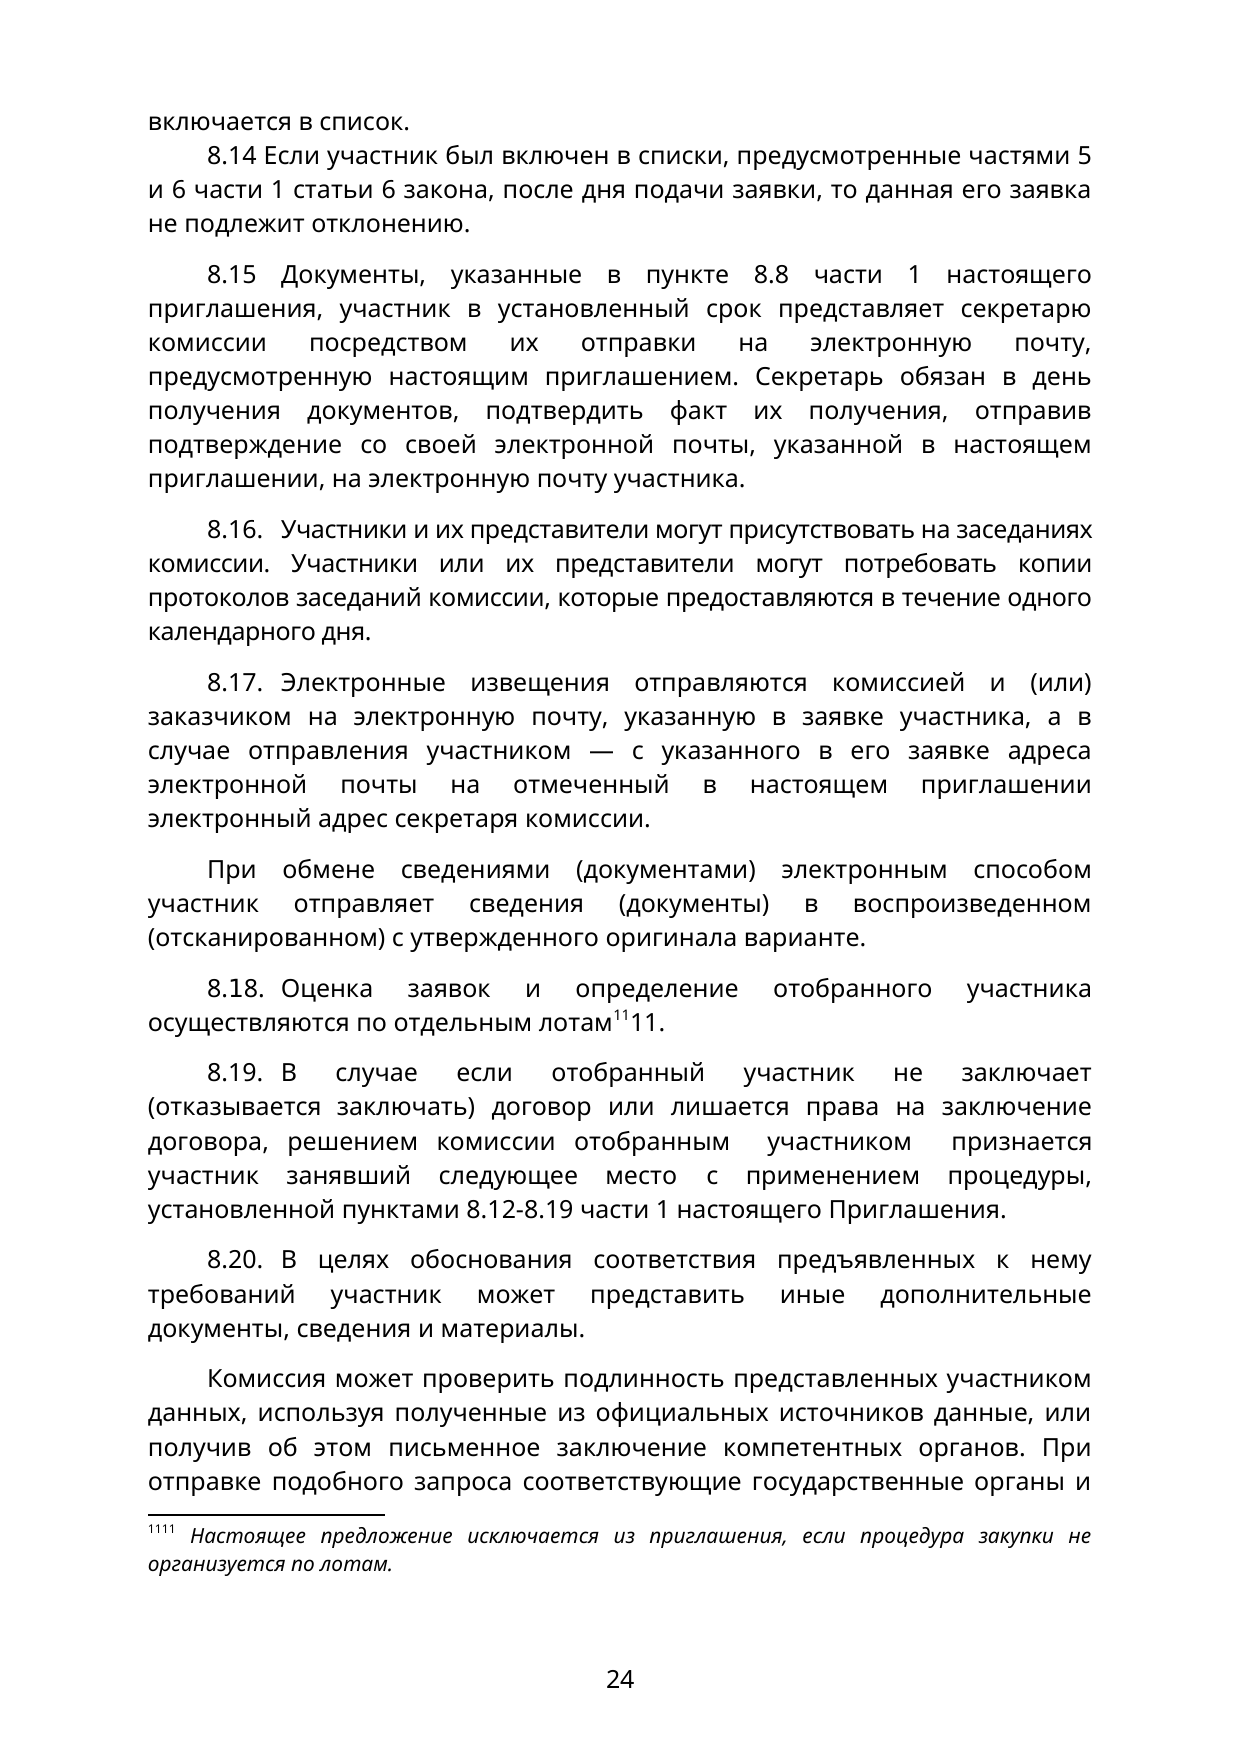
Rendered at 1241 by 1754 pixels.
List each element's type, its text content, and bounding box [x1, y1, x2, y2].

text 8.18. Оценка заявок и определение отобранного участника осуществляются по отдельным лотам11. [148, 970, 1092, 1038]
text 8.14 Если участник был включен в списки, предусмотренные частями 5 и 6 части 1 статьи 6 закона, после дня подачи заявки, то данная его заявка не подлежит отклонению. [148, 137, 1092, 240]
text 8.15 Документы, указанные в пункте 8.8 части 1 настоящего приглашения, участник в установленный срок представляет секретарю комиссии посредством их отправки на электронную почту, предусмотренную настоящим приглашением. Секретарь обязан в день получения документов, подтвердить факт их получения, отправив подтверждение со своей электронной почты, указанной в настоящем приглашении, на электронную почту участника. [148, 256, 1092, 495]
text 8.16. Участники и их представители могут присутствовать на заседаниях комиссии. Участники или их представители могут потребовать копии протоколов заседаний комиссии, которые предоставляются в течение одного календарного дня. [148, 511, 1092, 648]
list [148, 103, 1092, 137]
text 8.17. Электронные извещения отправляются комиссией и (или) заказчиком на электронную почту, указанную в заявке участника, а в случае отправления участником — с указанного в его заявке адреса электронной почты на отмеченный в настоящем приглашении электронный адрес секретаря комиссии. [148, 664, 1092, 835]
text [148, 1361, 1092, 1497]
text При обмене сведениями (документами) электронным способом участник отправляет сведения (документы) в воспроизведенном (отсканированном) с утвержденного оригинала варианте. [148, 851, 1092, 953]
text 8.19. В случае если отобранный участник не заключает (отказывается заключать) договор или лишается права на заключение договора, решением комиссии отобранным участником признается участник занявший следующее место с применением процедуры, установленной пунктами 8.12-8.19 части 1 настоящего Приглашения. [148, 1055, 1092, 1226]
text 8.20. В целях обоснования соответствия предъявленных к нему требований участник может представить иные дополнительные документы, сведения и материалы. [148, 1242, 1092, 1344]
